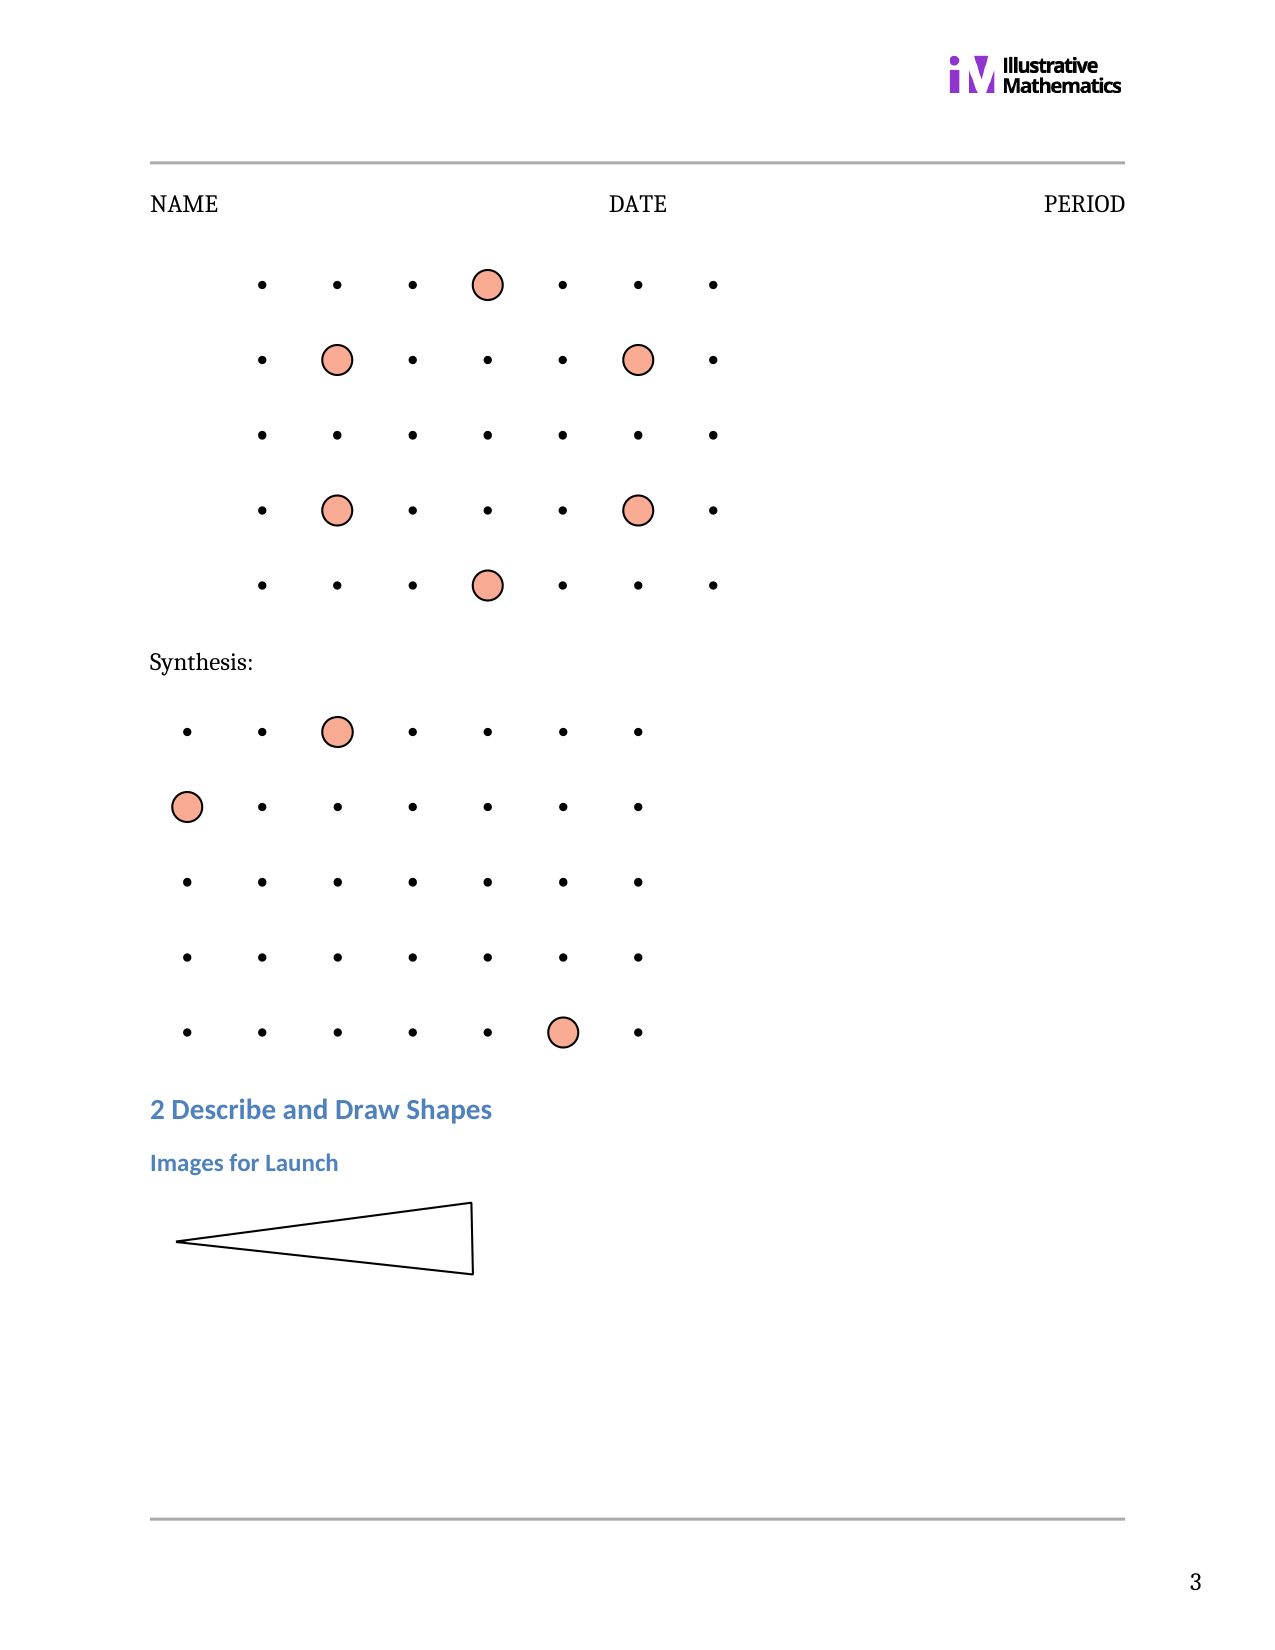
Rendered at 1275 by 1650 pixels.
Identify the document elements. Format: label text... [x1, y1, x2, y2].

picture [168, 695, 657, 1070]
picture [243, 247, 732, 623]
picture [949, 55, 1121, 93]
picture [168, 1196, 484, 1287]
subtitle 2 Describe and Draw Shapes [150, 1091, 1125, 1126]
text Synthesis: [150, 647, 1125, 676]
subtitle Images for Launch [150, 1147, 1125, 1178]
